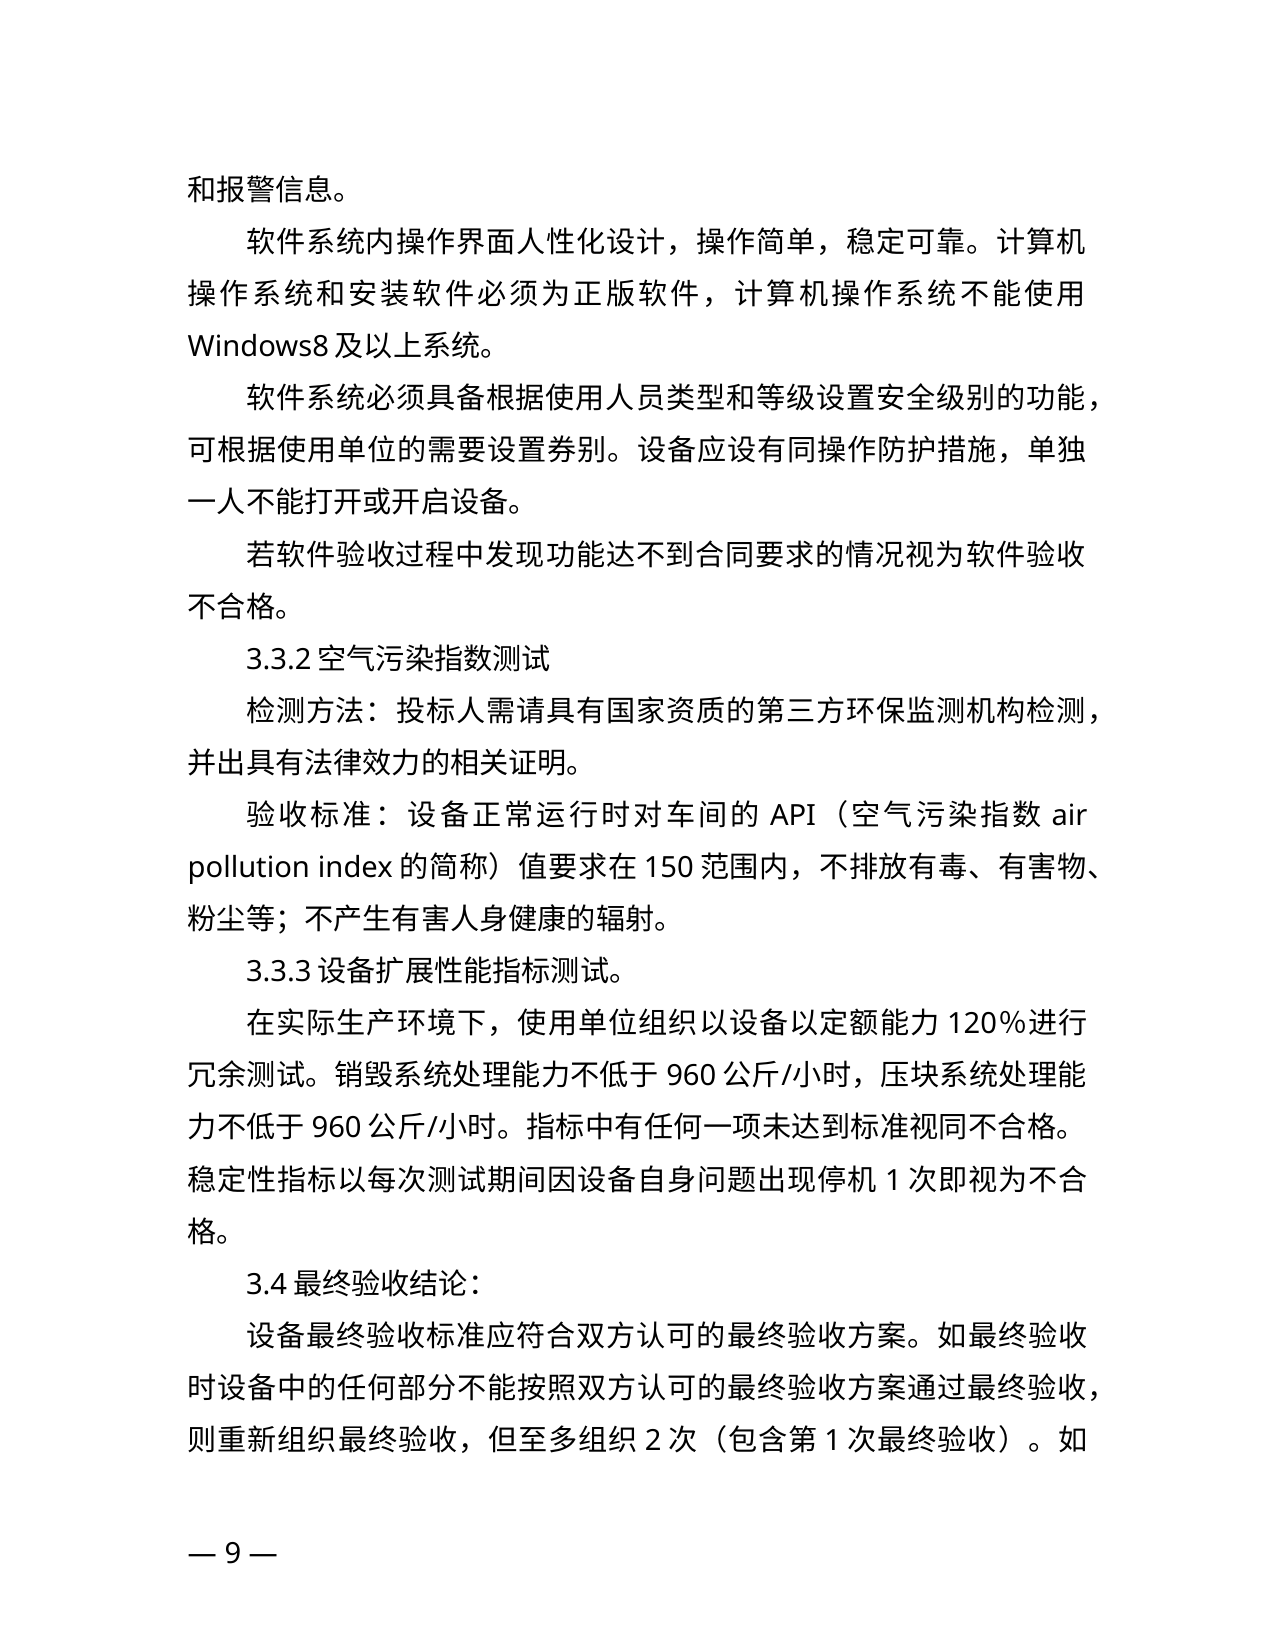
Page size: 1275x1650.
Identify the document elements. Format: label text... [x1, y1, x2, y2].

text 验收标准：设备正常运行时对车间的API（空气污染指数air pollution index的简称）值要求在150范围内，不排放有毒、有害物、粉尘等；不产生有害人身健康的辐射。 [187, 784, 1087, 940]
text 软件系统内操作界面人性化设计，操作简单，稳定可靠。计算机操作系统和安装软件必须为正版软件，计算机操作系统不能使用Windows8及以上系统。 [187, 211, 1087, 367]
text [187, 159, 1087, 211]
text 检测方法：投标人需请具有国家资质的第三方环保监测机构检测，并出具有法律效力的相关证明。 [187, 679, 1087, 784]
text 在实际生产环境下，使用单位组织以设备以定额能力120％进行冗余测试。销毁系统处理能力不低于960公斤/小时，压块系统处理能力不低于960公斤/小时。指标中有任何一项未达到标准视同不合格。稳定性指标以每次测试期间因设备自身问题出现停机1次即视为不合格。 [187, 992, 1087, 1252]
text 3.3.2空气污染指数测试 [187, 627, 1087, 679]
text 3.3.3设备扩展性能指标测试。 [187, 940, 1087, 992]
text 软件系统必须具备根据使用人员类型和等级设置安全级别的功能，可根据使用单位的需要设置券别。设备应设有同操作防护措施，单独一人不能打开或开启设备。 [187, 367, 1087, 523]
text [187, 1304, 1087, 1461]
text 若软件验收过程中发现功能达不到合同要求的情况视为软件验收不合格。 [187, 523, 1087, 627]
text 3.4最终验收结论： [187, 1252, 1087, 1304]
